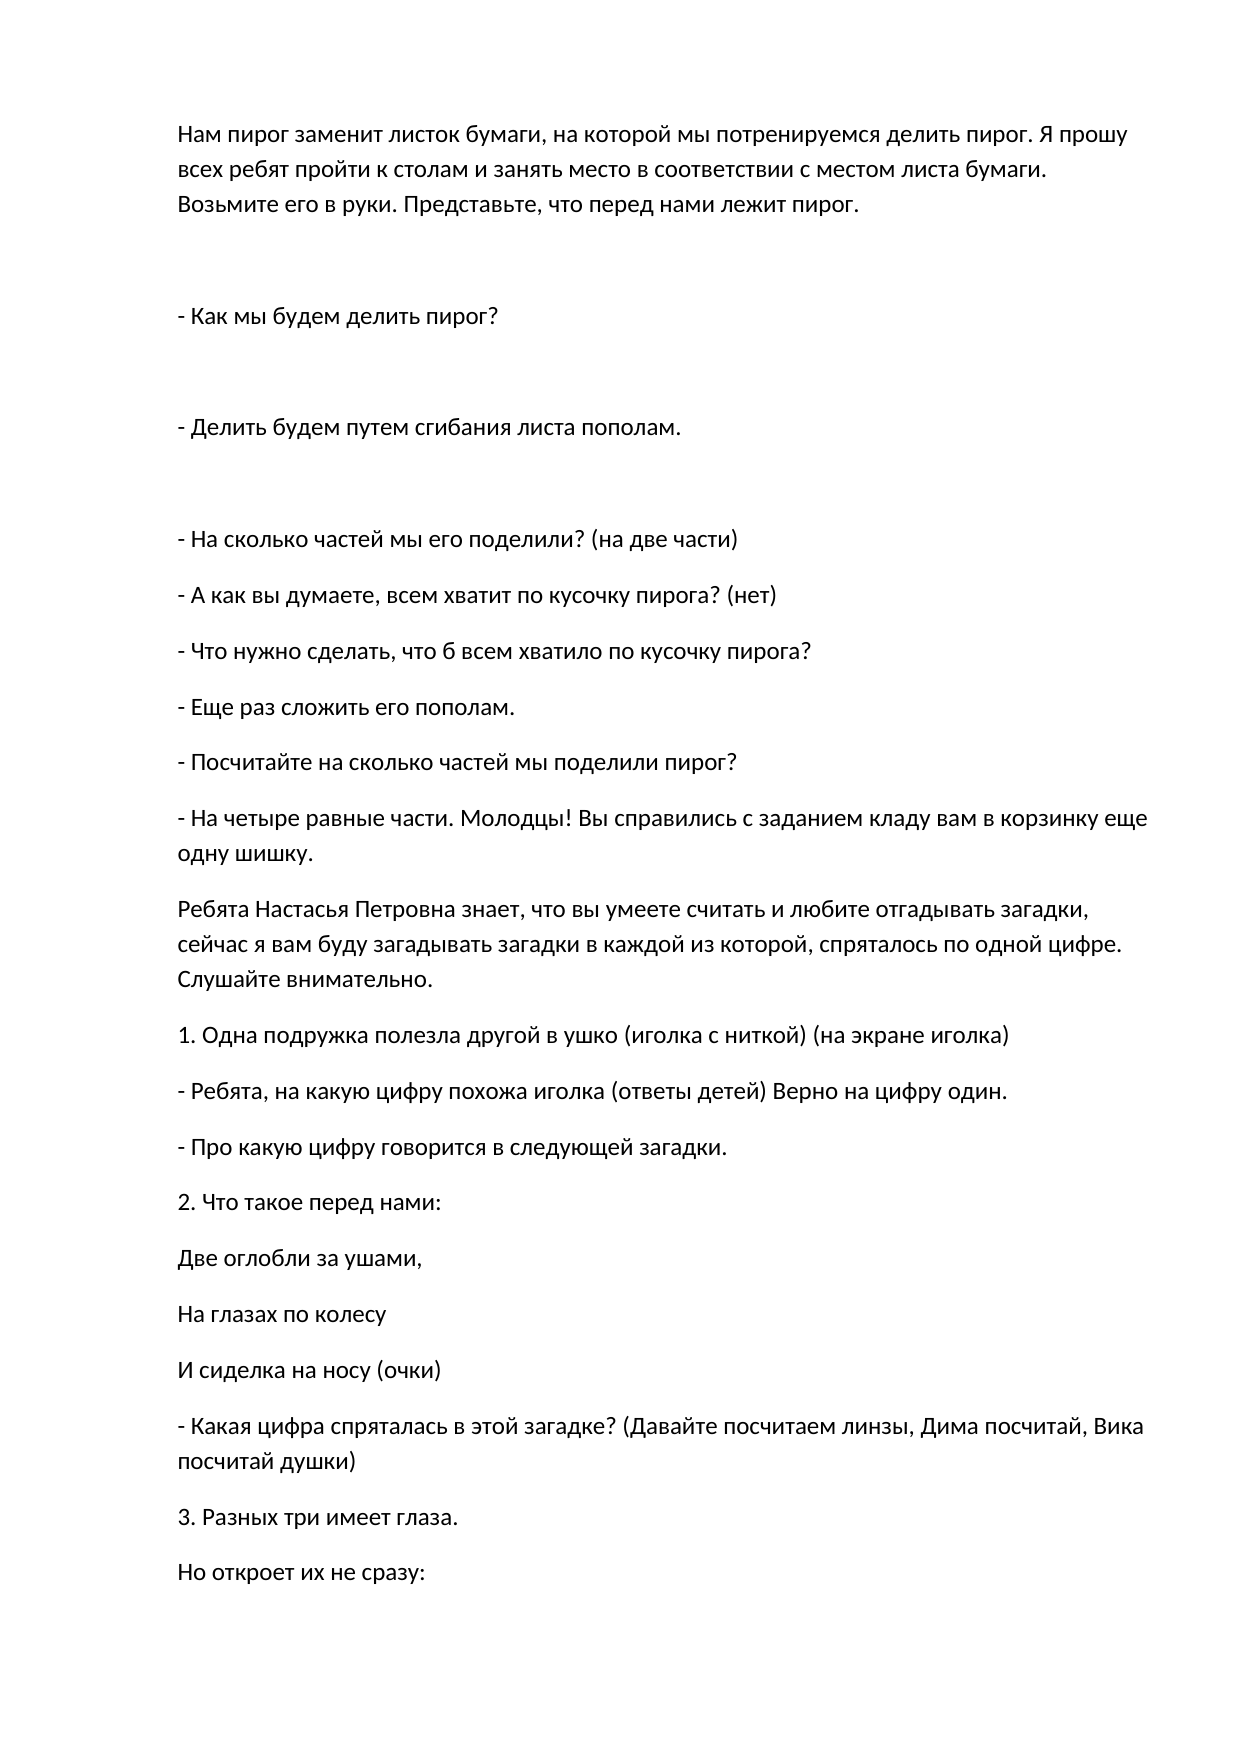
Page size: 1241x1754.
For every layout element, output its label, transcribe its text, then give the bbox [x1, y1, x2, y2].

text На глазах по колесу [177, 1298, 1152, 1329]
text - Какая цифра спряталась в этой загадке? (Давайте посчитаем линзы, Дима посчитай, Вика посчитай душки) [177, 1410, 1152, 1475]
text Две оглобли за ушами, [177, 1242, 1152, 1273]
text - На сколько частей мы его поделили? (на две части) [177, 523, 1152, 554]
text Но откроет их не сразу: [177, 1556, 1152, 1587]
text И сиделка на носу (очки) [177, 1354, 1152, 1384]
text - Посчитайте на сколько частей мы поделили пирог? [177, 746, 1152, 777]
text Нам пирог заменит листок бумаги, на которой мы потренируемся делить пирог. Я прошу всех ребят пройти к столам и занять место в соответствии с местом листа бумаги. Возьмите его в руки. Представьте, что перед нами лежит пирог. [177, 118, 1152, 219]
text - Ребята, на какую цифру похожа иголка (ответы детей) Верно на цифру один. [177, 1075, 1152, 1105]
text 1. Одна подружка полезла другой в ушко (иголка с ниткой) (на экране иголка) [177, 1019, 1152, 1049]
text - Про какую цифру говорится в следующей загадки. [177, 1131, 1152, 1161]
text - Делить будем путем сгибания листа пополам. [177, 411, 1152, 442]
text 3. Разных три имеет глаза. [177, 1501, 1152, 1531]
text 2. Что такое перед нами: [177, 1186, 1152, 1217]
text - На четыре равные части. Молодцы! Вы справились с заданием кладу вам в корзинку еще одну шишку. [177, 802, 1152, 868]
text - А как вы думаете, всем хватит по кусочку пирога? (нет) [177, 579, 1152, 609]
text - Что нужно сделать, что б всем хватило по кусочку пирога? [177, 635, 1152, 665]
text - Как мы будем делить пирог? [177, 300, 1152, 330]
text Ребята Настасья Петровна знает, что вы умеете считать и любите отгадывать загадки, сейчас я вам буду загадывать загадки в каждой из которой, спряталось по одной цифре. Слушайте внимательно. [177, 893, 1152, 994]
text - Еще раз сложить его пополам. [177, 691, 1152, 721]
